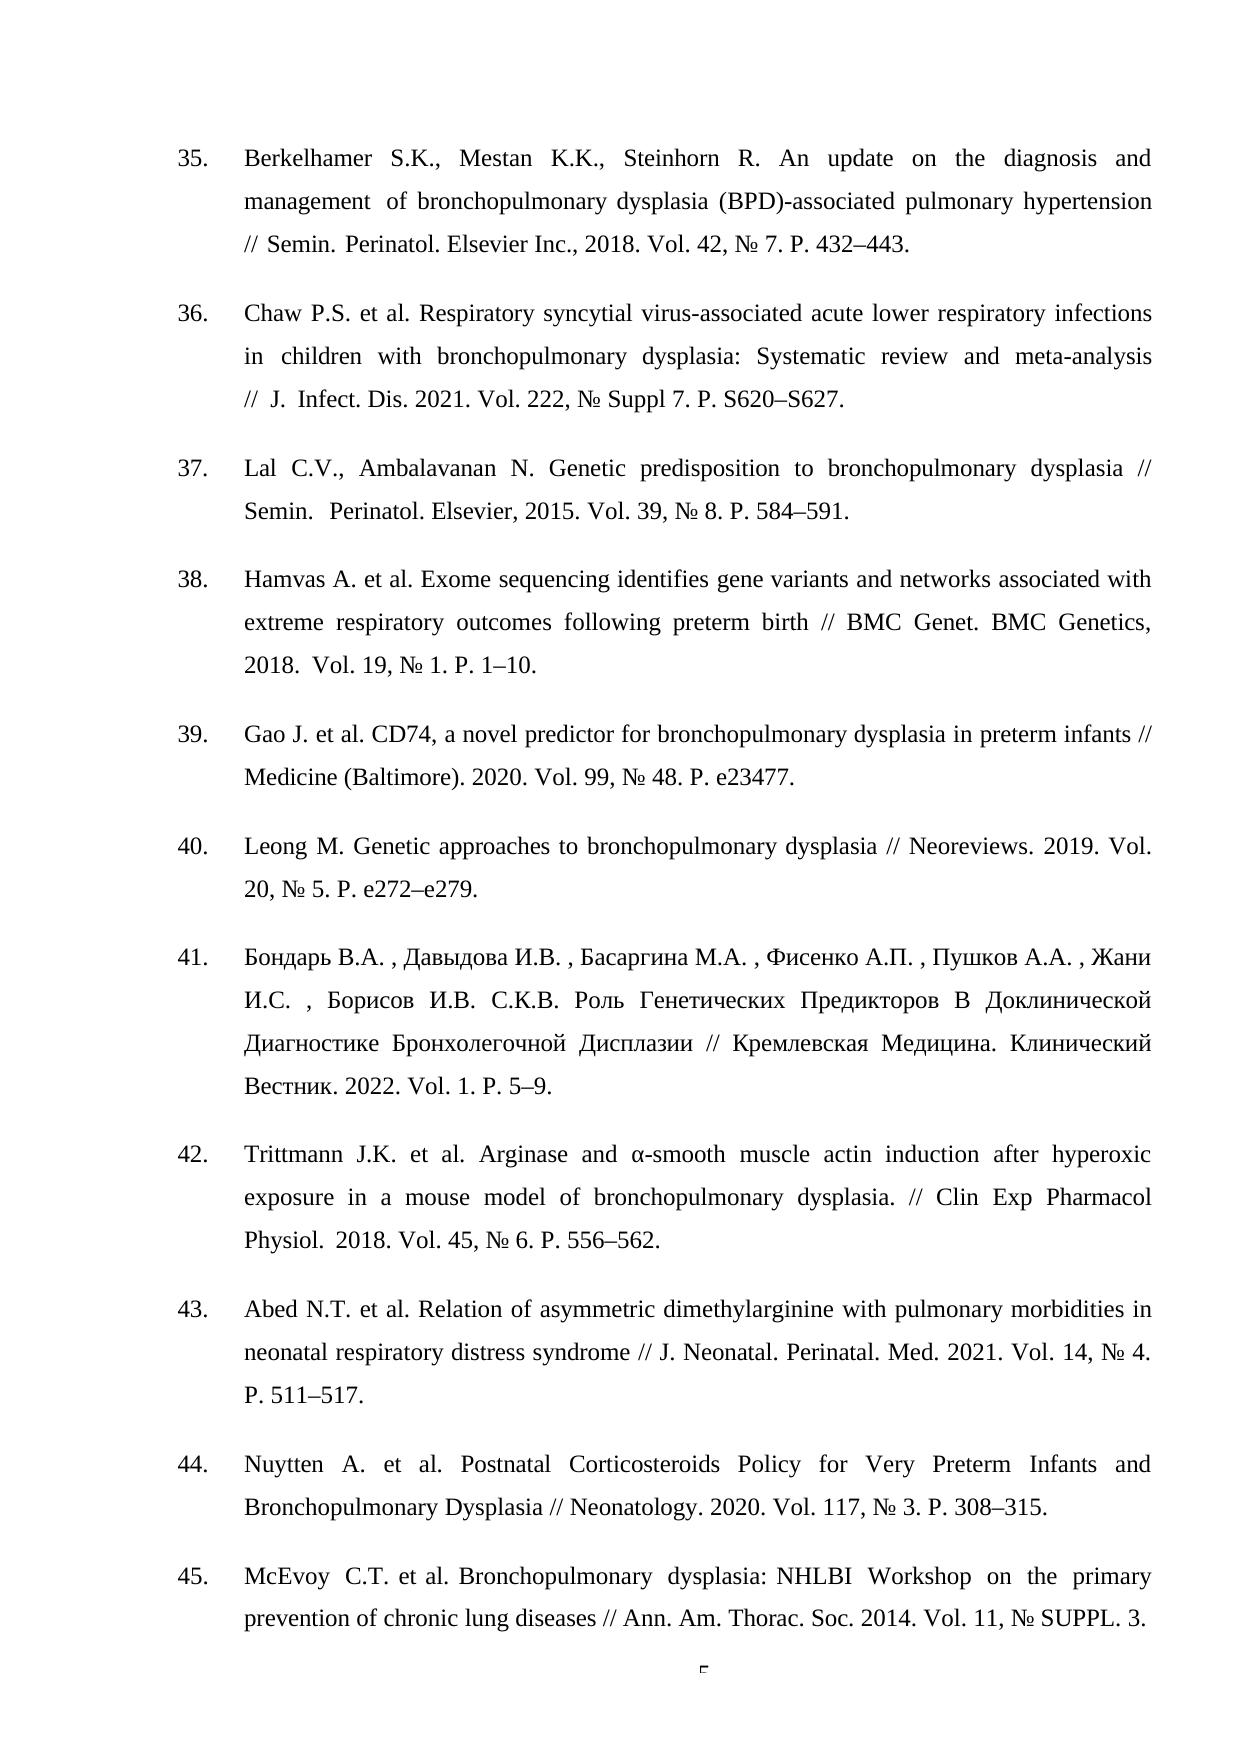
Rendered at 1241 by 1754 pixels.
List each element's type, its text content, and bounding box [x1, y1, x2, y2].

list McEvoy C.T. et al. Bronchopulmonary dysplasia: NHLBI Workshop on the primary prevention of chronic lung diseases // Ann. Am. Thorac. Soc. 2014. Vol. 11, № SUPPL. 3. [177, 1561, 1152, 1632]
list Nuytten A. et al. Postnatal Corticosteroids Policy for Very Preterm Infants and Bronchopulmonary Dysplasia // Neonatology. 2020. Vol. 117, № 3. P. 308–315. [177, 1449, 1151, 1521]
list Hamvas A. et al. Exome sequencing identifies gene variants and networks associated with extreme respiratory outcomes following preterm birth // BMC Genet. BMC Genetics, 2018. Vol. 19, № 1. P. 1–10. [177, 564, 1152, 679]
list Gao J. et al. CD74, a novel predictor for bronchopulmonary dysplasia in preterm infants // Medicine (Baltimore). 2020. Vol. 99, № 48. P. e23477. [177, 719, 1152, 791]
list Leong M. Genetic approaches to bronchopulmonary dysplasia // Neoreviews. 2019. Vol. 20, № 5. P. e272–e279. [177, 831, 1152, 902]
list Chaw P.S. et al. Respiratory syncytial virus-associated acute lower respiratory infections in children with bronchopulmonary dysplasia: Systematic review and meta-analysis // J. Infect. Dis. 2021. Vol. 222, № Suppl 7. P. S620–S627. [177, 298, 1152, 413]
list Бондарь В.А. , Давыдова И.В. , Басаргина М.А. , Фисенко А.П. , Пушков А.А. , Жани И.С. , Борисов И.В. С.К.В. Роль Генетических Предикторов В Доклинической Диагностике Бронхолегочной Дисплазии // Кремлевская Медицина. Клинический Вестник. 2022. Vol. 1. P. 5–9. [177, 942, 1152, 1099]
list Abed N.T. et al. Relation of asymmetric dimethylarginine with pulmonary morbidities in neonatal respiratory distress syndrome // J. Neonatal. Perinatal. Med. 2021. Vol. 14, № 4. P. 511–517. [177, 1294, 1152, 1409]
list Lal C.V., Ambalavanan N. Genetic predisposition to bronchopulmonary dysplasia // Semin. Perinatol. Elsevier, 2015. Vol. 39, № 8. P. 584–591. [177, 453, 1152, 525]
list Trittmann J.K. et al. Arginase and α-smooth muscle actin induction after hyperoxic exposure in a mouse model of bronchopulmonary dysplasia. // Clin Exp Pharmacol Physiol. 2018. Vol. 45, № 6. P. 556–562. [177, 1139, 1152, 1254]
list Berkelhamer S.K., Mestan K.K., Steinhorn R. An update on the diagnosis and management of bronchopulmonary dysplasia (BPD)-associated pulmonary hypertension // Semin. Perinatol. Elsevier Inc., 2018. Vol. 42, № 7. P. 432–443. [177, 143, 1152, 258]
